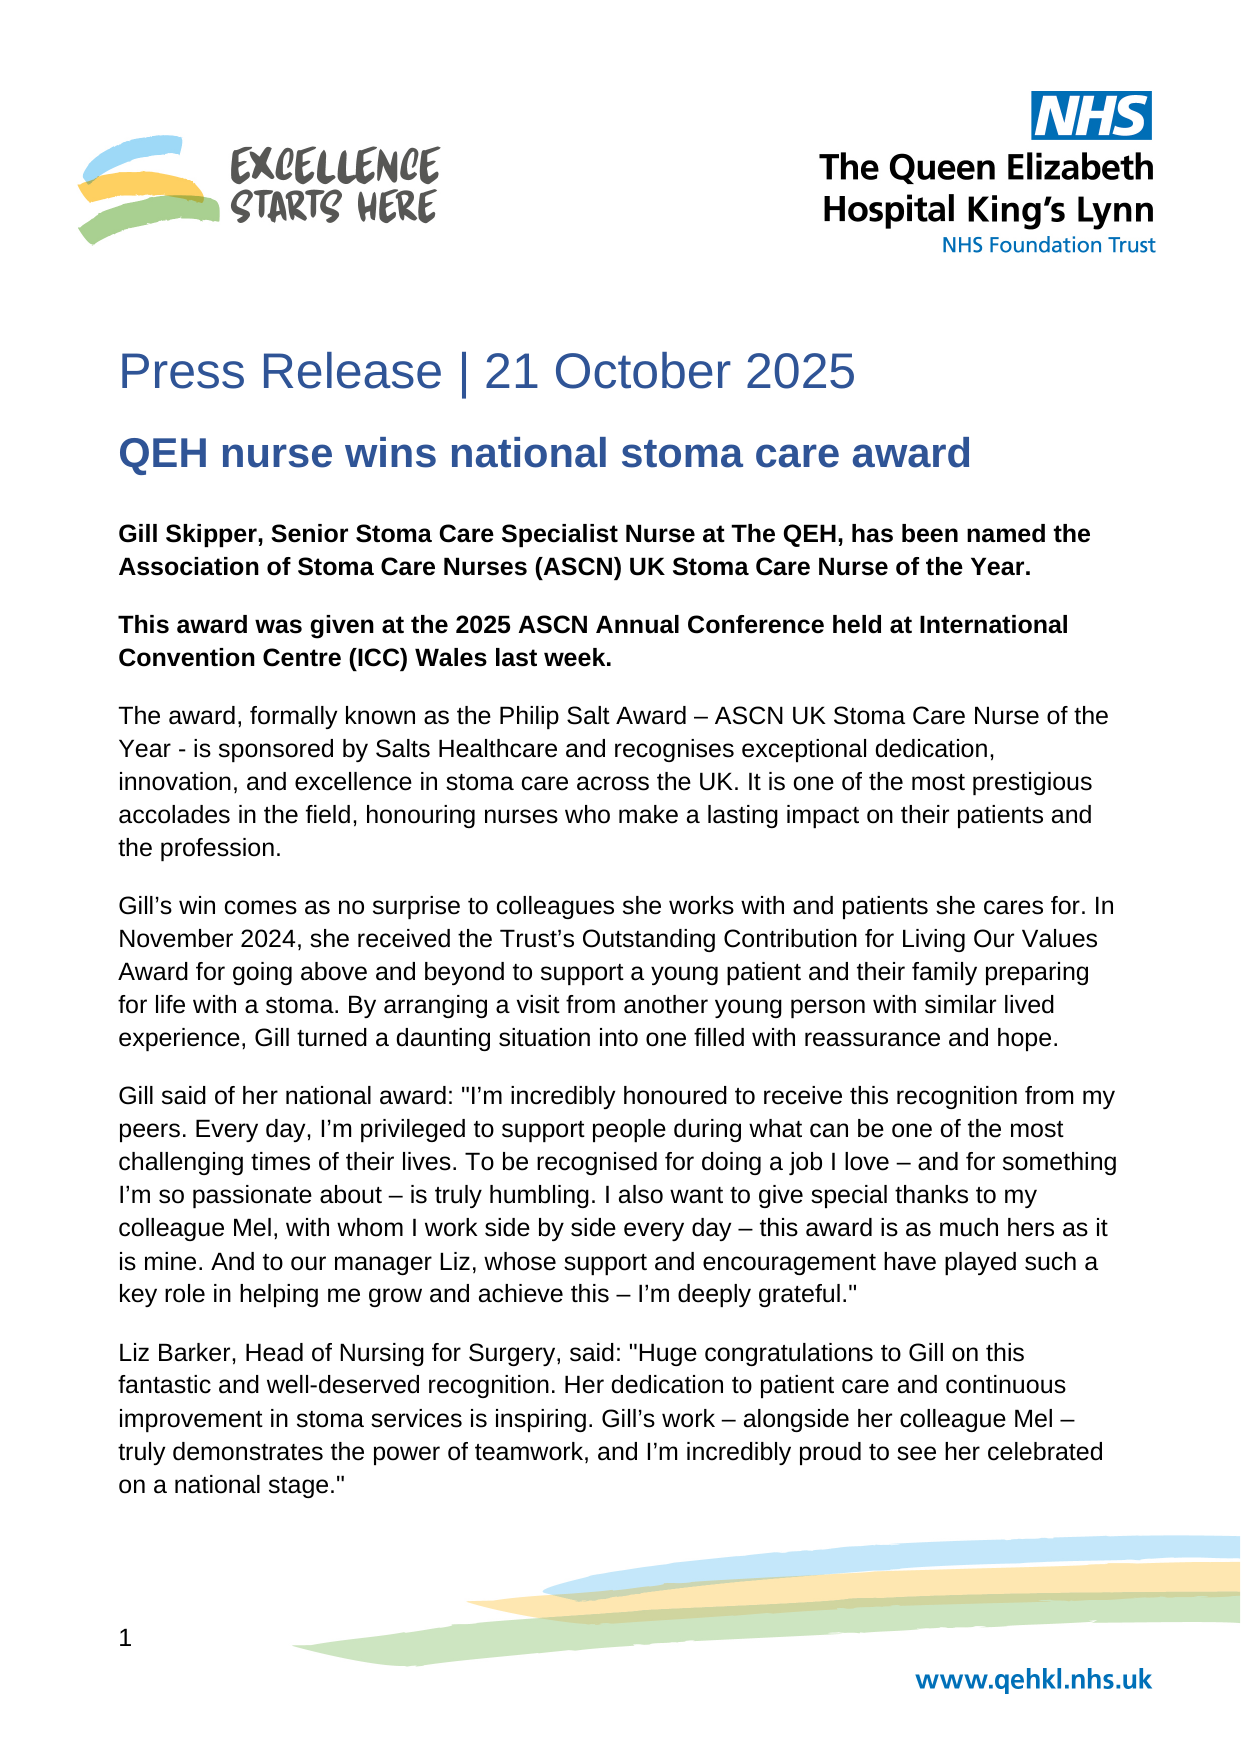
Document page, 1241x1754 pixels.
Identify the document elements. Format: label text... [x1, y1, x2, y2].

text Gill Skipper, Senior Stoma Care Specialist Nurse at The QEH, has been named the Association of Stoma Care Nurses (ASCN) UK Stoma Care Nurse of the Year. [118, 519, 1122, 581]
text This award was given at the 2025 ASCN Annual Conference held at International Convention Centre (ICC) Wales last week. [118, 610, 1122, 672]
subtitle Press Release | 21 October 2025 [118, 342, 1122, 399]
text Gill said of her national award: "I’m incredibly honoured to receive this recognition from my peers. Every day, I’m privileged to support people during what can be one of the most challenging times of their lives. To be recognised for doing a job I love – and for something I’m so passionate about – is truly humbling. I also want to give special thanks to my colleague Mel, with whom I work side by side every day – this award is as much hers as it is mine. And to our manager Liz, whose support and encouragement have played such a key role in helping me grow and achieve this – I’m deeply grateful." [118, 1081, 1122, 1308]
text The award, formally known as the Philip Salt Award – ASCN UK Stoma Care Nurse of the Year - is sponsored by Salts Healthcare and recognises exceptional dedication, innovation, and excellence in stoma care across the UK. It is one of the most prestigious accolades in the field, honouring nurses who make a lasting impact on their patients and the profession. [118, 701, 1122, 862]
text Gill’s win comes as no surprise to colleagues she works with and patients she cares for. In November 2024, she received the Trust’s Outstanding Contribution for Living Our Values Award for going above and beyond to support a young patient and their family preparing for life with a stoma. By arranging a visit from another young person with similar lived experience, Gill turned a daunting situation into one filled with reassurance and hope. [118, 891, 1122, 1052]
text QEH nurse wins national stoma care award [118, 428, 1122, 507]
text Liz Barker, Head of Nursing for Surgery, said: "Huge congratulations to Gill on this fantastic and well-deserved recognition. Her dedication to patient care and continuous improvement in stoma services is inspiring. Gill’s work – alongside her colleague Mel – truly demonstrates the power of teamwork, and I’m incredibly proud to see her celebrated on a national stage." [118, 1337, 1122, 1498]
picture [0, 1, 1241, 1754]
